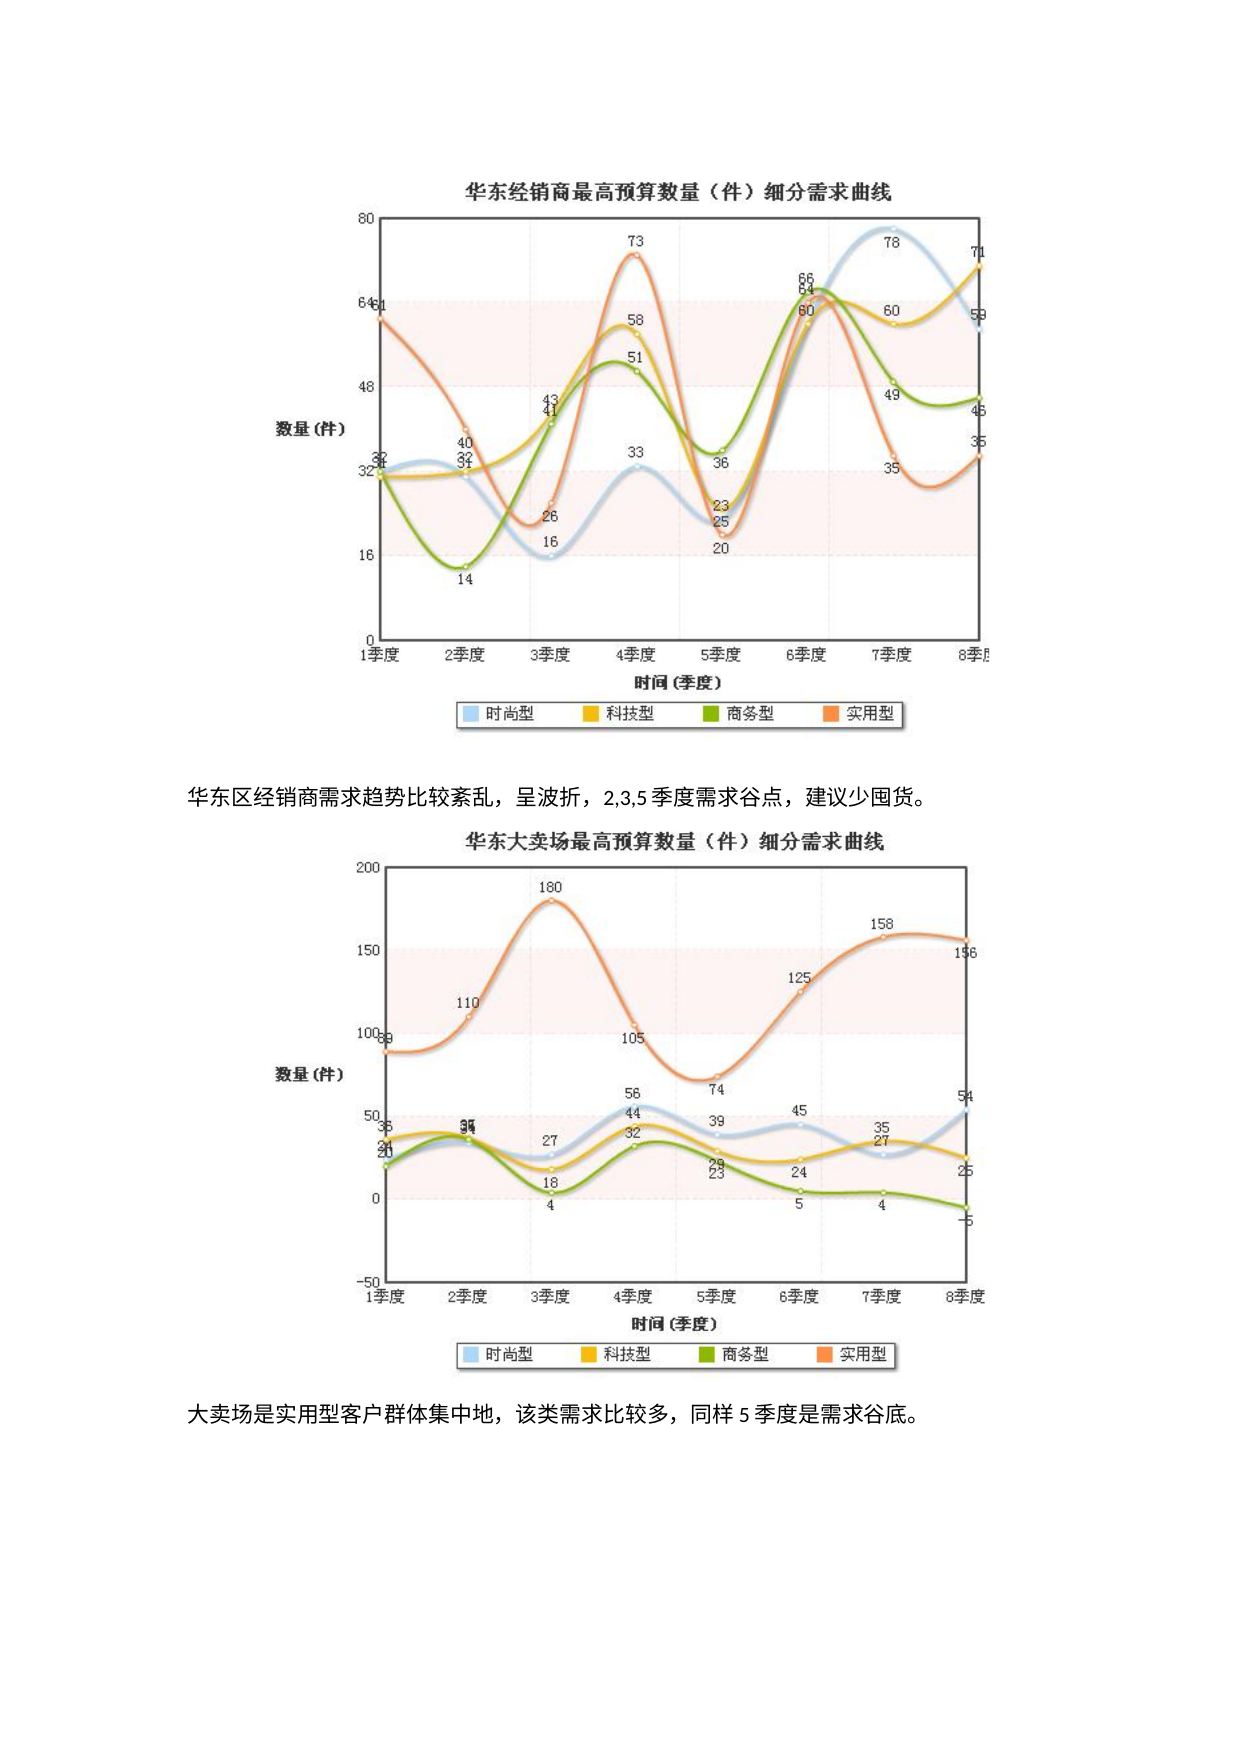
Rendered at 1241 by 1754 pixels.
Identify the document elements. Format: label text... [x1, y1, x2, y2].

picture [251, 162, 990, 750]
text 华东区经销商需求趋势比较紊乱，呈波折，2,3,5季度需求谷点，建议少囤货。 [187, 779, 1053, 812]
picture [251, 812, 990, 1381]
text 大卖场是实用型客户群体集中地，该类需求比较多，同样5季度是需求谷底。 [187, 1397, 1053, 1429]
